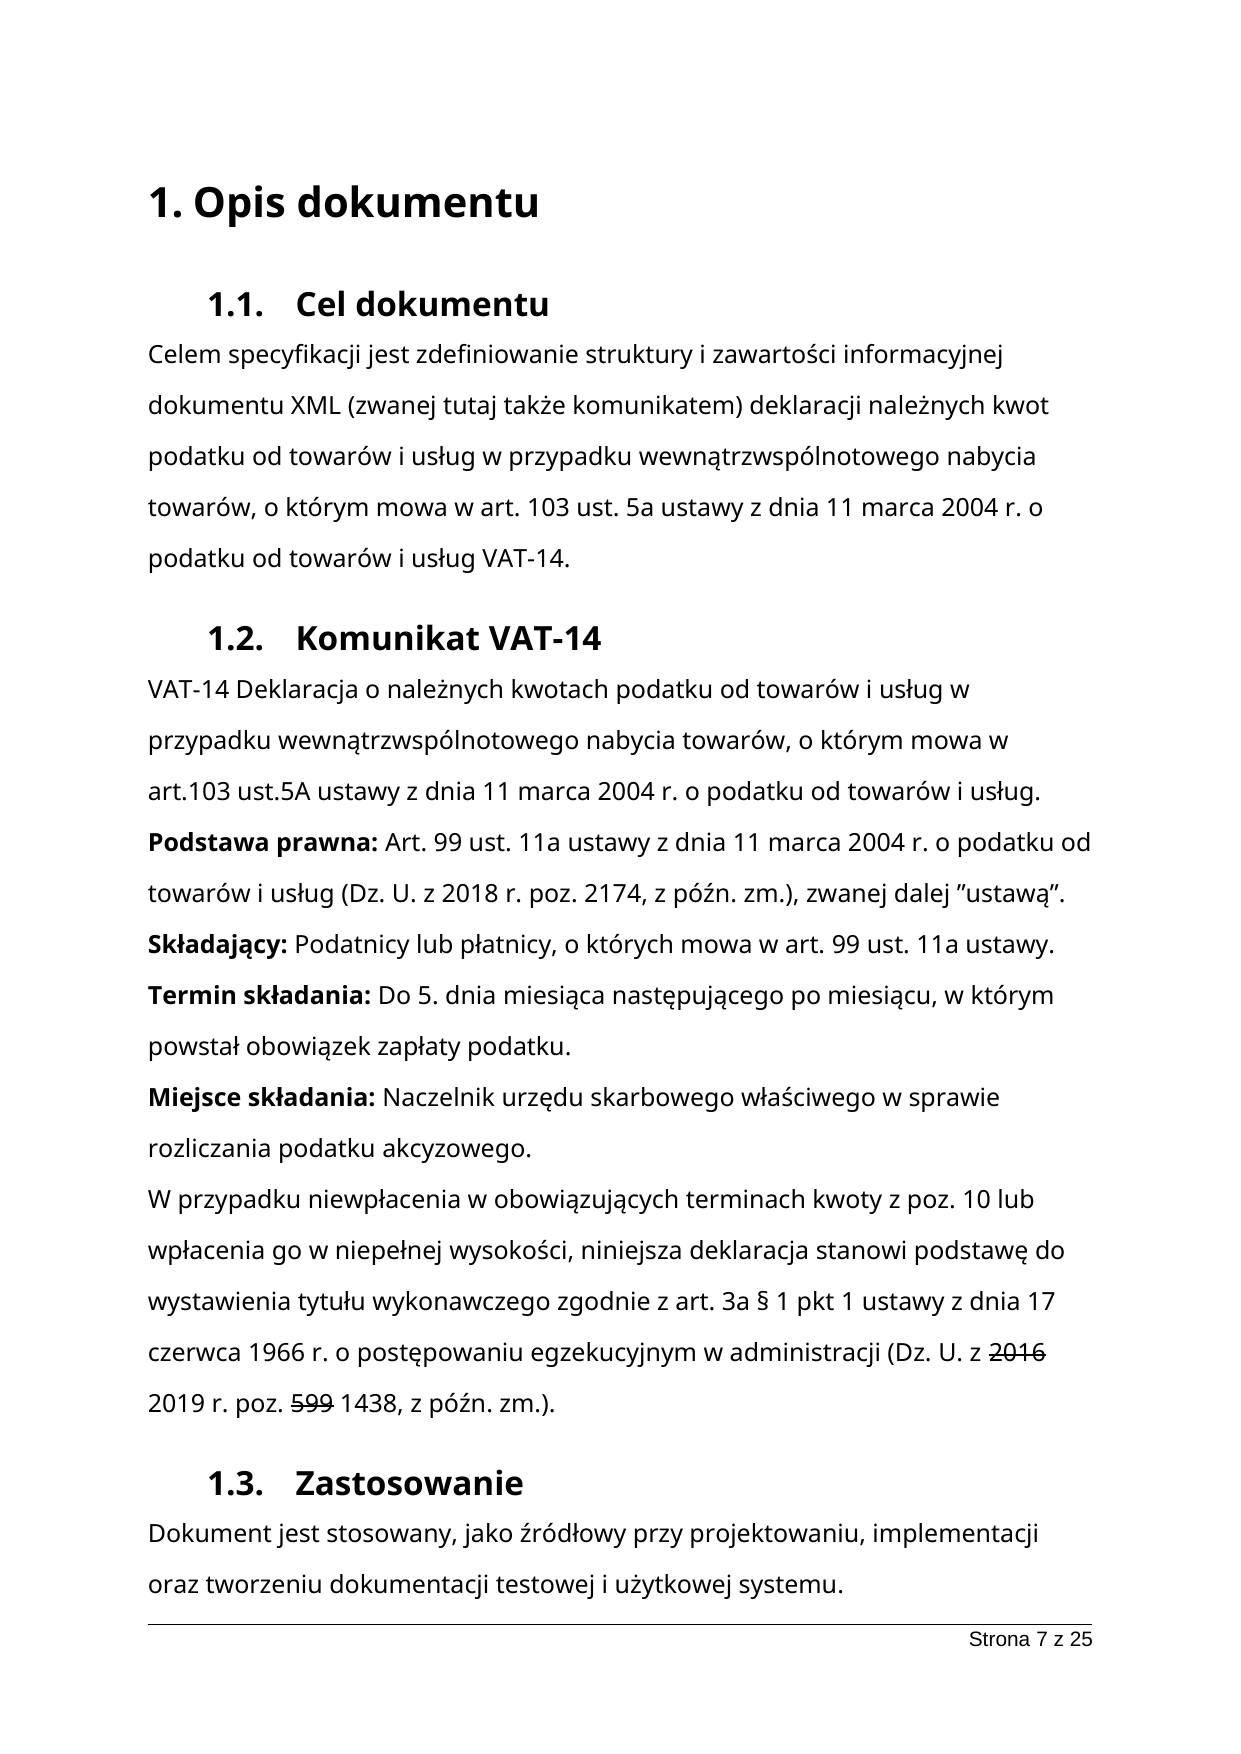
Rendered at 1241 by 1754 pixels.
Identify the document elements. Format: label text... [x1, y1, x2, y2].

text Podstawa prawna: Art. 99 ust. 11a ustawy z dnia 11 marca 2004 r. o podatku od towarów i usług (Dz. U. z 2018 r. poz. 2174, z późn. zm.), zwanej dalej ”ustawą”. [148, 824, 1092, 909]
text W przypadku niewpłacenia w obowiązujących terminach kwoty z poz. 10 lub wpłacenia go w niepełnej wysokości, niniejsza deklaracja stanowi podstawę do wystawienia tytułu wykonawczego zgodnie z art. 3a § 1 pkt 1 ustawy z dnia 17 czerwca 1966 r. o postępowaniu egzekucyjnym w administracji (Dz. U. z 2016 2019 r. poz. 599 1438, z późn. zm.). [148, 1182, 1092, 1420]
subtitle Komunikat VAT-14 [207, 617, 1092, 659]
subtitle Zastosowanie [207, 1462, 1092, 1504]
text Celem specyfikacji jest zdefiniowanie struktury i zawartości informacyjnej dokumentu XML (zwanej tutaj także komunikatem) deklaracji należnych kwot podatku od towarów i usług w przypadku wewnątrzwspólnotowego nabycia towarów, o którym mowa w art. 103 ust. 5a ustawy z dnia 11 marca 2004 r. o podatku od towarów i usług VAT-14. [148, 337, 1092, 575]
text Miejsce składania: Naczelnik urzędu skarbowego właściwego w sprawie rozliczania podatku akcyzowego. [148, 1080, 1092, 1165]
text VAT-14 Deklaracja o należnych kwotach podatku od towarów i usług w przypadku wewnątrzwspólnotowego nabycia towarów, o którym mowa w art.103 ust.5A ustawy z dnia 11 marca 2004 r. o podatku od towarów i usług. [148, 671, 1092, 807]
text Termin składania: Do 5. dnia miesiąca następującego po miesiącu, w którym powstał obowiązek zapłaty podatku. [148, 978, 1092, 1063]
text Składający: Podatnicy lub płatnicy, o których mowa w art. 99 ust. 11a ustawy. [148, 927, 1092, 961]
subtitle Opis dokumentu [148, 173, 1092, 229]
text Dokument jest stosowany, jako źródłowy przy projektowaniu, implementacji oraz tworzeniu dokumentacji testowej i użytkowej systemu. [148, 1516, 1092, 1601]
subtitle Cel dokumentu [207, 283, 1092, 324]
